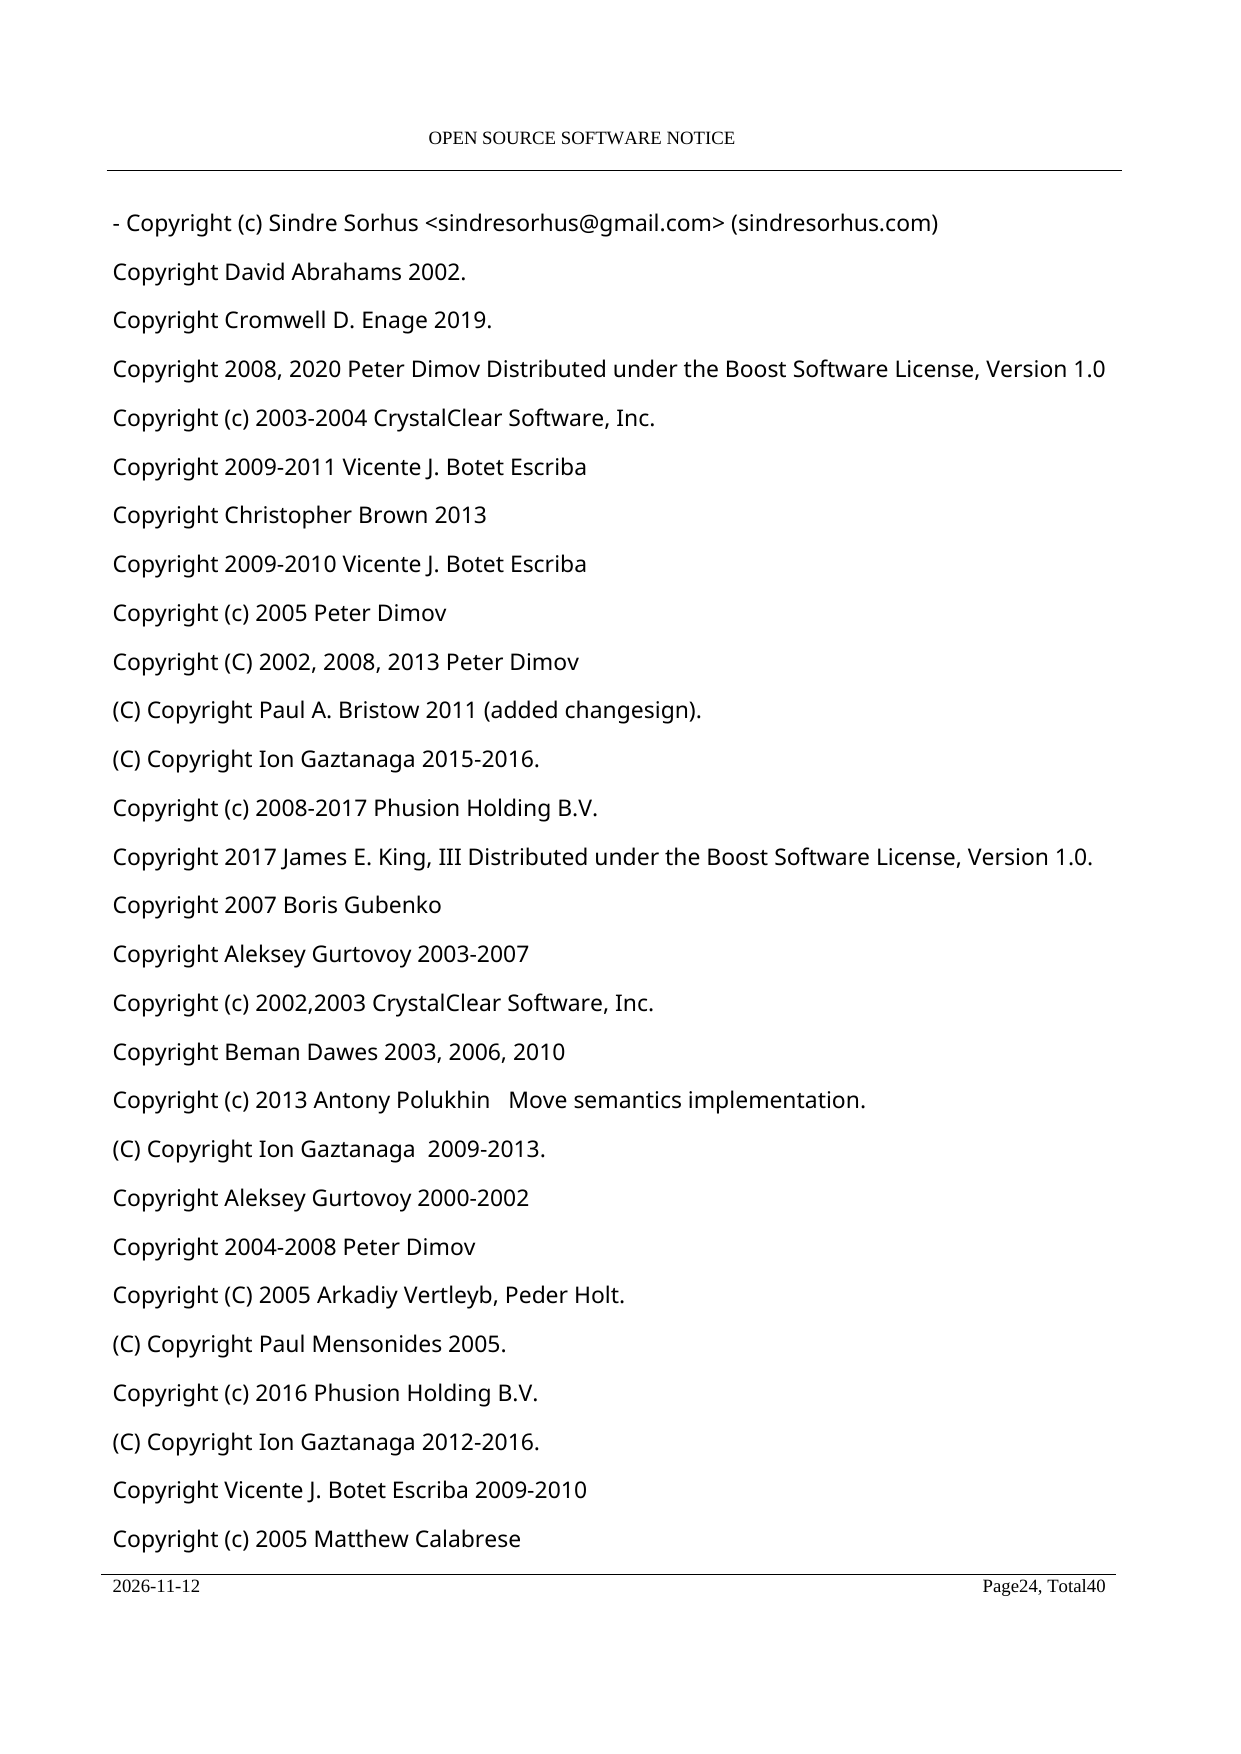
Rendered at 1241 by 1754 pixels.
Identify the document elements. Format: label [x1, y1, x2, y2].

text [112, 206, 1128, 1555]
